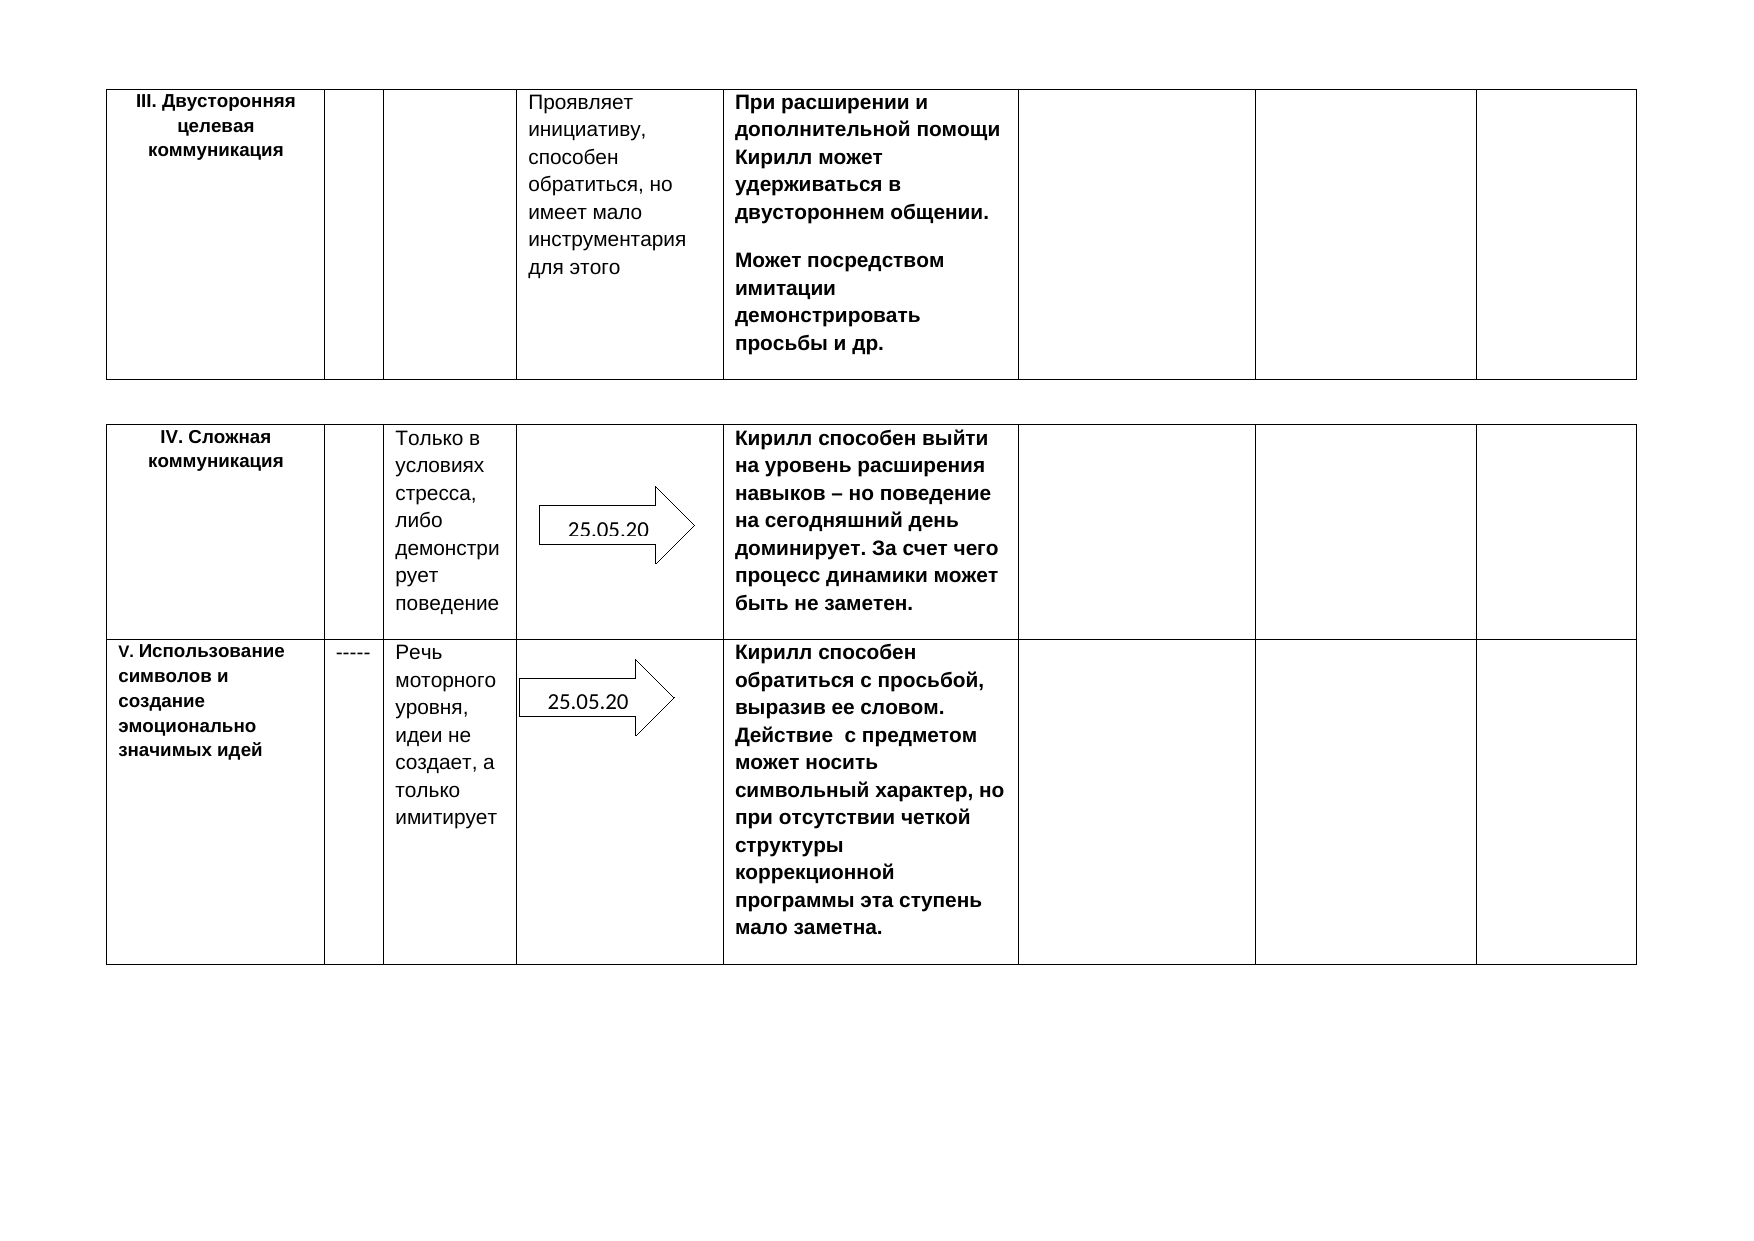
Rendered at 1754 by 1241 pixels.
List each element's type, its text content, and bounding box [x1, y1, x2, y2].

table_header Только в условиях стресса, либо демонстрирует поведение [384, 425, 516, 639]
table_header IV. Сложная коммуникация [107, 425, 324, 639]
table_header [325, 425, 383, 639]
table_cell [1477, 90, 1636, 379]
table_cell [384, 90, 516, 379]
table_cell V. Использование символов и создание эмоционально значимых идей [107, 640, 324, 964]
table_cell [1019, 640, 1255, 964]
table_cell При расширении и дополнительной помощи Кирилл может удерживаться в двустороннем общении. Может посредством имитации демонстрировать просьбы и др. [724, 90, 1018, 379]
table_cell III. Двусторонняя целевая коммуникация [107, 90, 324, 379]
table_cell Проявляет инициативу, способен обратиться, но имеет мало инструментария для этого [517, 90, 723, 379]
table_header [517, 425, 723, 639]
table_cell Речь моторного уровня, идеи не создает, а только имитирует [384, 640, 516, 964]
table_cell [1256, 640, 1476, 964]
table_cell Кирилл способен обратиться с просьбой, выразив ее словом. Действие с предметом может носить символьный характер, но при отсутствии четкой структуры коррекционной программы эта ступень мало заметна. [724, 640, 1018, 964]
table_cell [325, 90, 383, 379]
table_header Кирилл способен выйти на уровень расширения навыков – но поведение на сегодняшний день доминирует. За счет чего процесс динамики может быть не заметен. [724, 425, 1018, 639]
table_header [1019, 425, 1255, 639]
table_cell [1256, 90, 1476, 379]
table_cell [517, 640, 723, 964]
table_cell [1477, 640, 1636, 964]
table_header [1477, 425, 1636, 639]
table_cell ----- [325, 640, 383, 964]
table_cell [1019, 90, 1255, 379]
table_header [1256, 425, 1476, 639]
